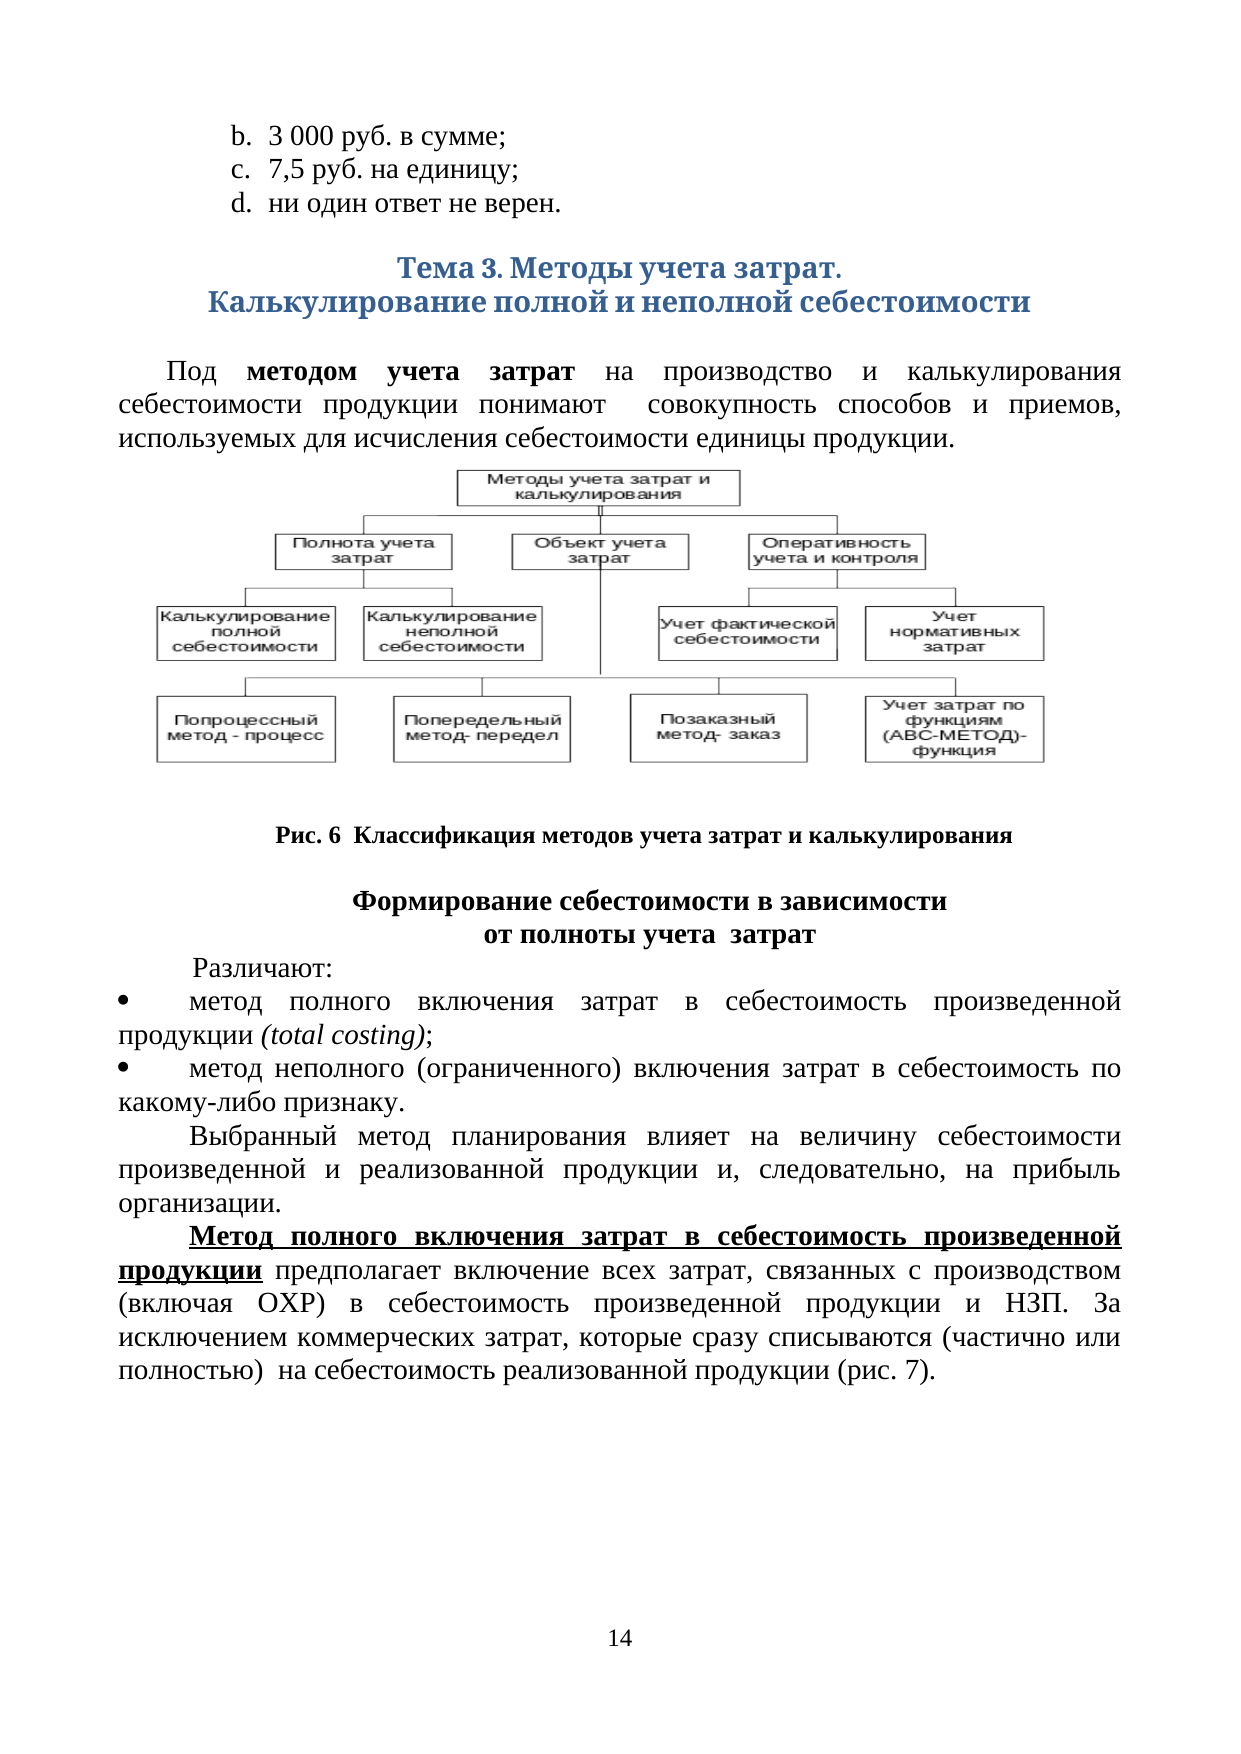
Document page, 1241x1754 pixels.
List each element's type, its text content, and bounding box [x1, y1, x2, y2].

subtitle Тема 3. Методы учета затрат. [117, 252, 1122, 286]
text Различают: [118, 950, 1122, 983]
subtitle Калькулирование полной и неполной себестоимости [117, 286, 1122, 319]
text Метод полного включения затрат в себестоимость произведенной продукции предполагает включение всех затрат, связанных с производством (включая ОХР) в себестоимость произведенной продукции и НЗП. За исключением коммерческих затрат, которые сразу списываются (частично или полностью) на себестоимость реализованной продукции (рис. 7). [118, 1218, 1122, 1386]
list 3 000 руб. в сумме; [231, 118, 1116, 152]
list 7,5 руб. на единицу; [231, 152, 1116, 185]
text Выбранный метод планирования влияет на величину себестоимости произведенной и реализованной продукции и, следовательно, на прибыль организации. [118, 1118, 1122, 1218]
text Формирование себестоимости в зависимости [118, 883, 1122, 916]
text от полноты учета затрат [118, 916, 1122, 950]
text Под методом учета затрат на производство и калькулирования себестоимости продукции понимают совокупность способов и приемов, используемых для исчисления себестоимости единицы продукции. [118, 353, 1122, 453]
list ни один ответ не верен. [231, 185, 1116, 219]
list метод неполного (ограниченного) включения затрат в себестоимость по какому-либо признаку. [118, 1051, 1122, 1118]
text Рис. 6 Классификация методов учета затрат и калькулирования [118, 820, 1122, 849]
list метод полного включения затрат в себестоимость произведенной продукции (total costing); [118, 983, 1122, 1051]
